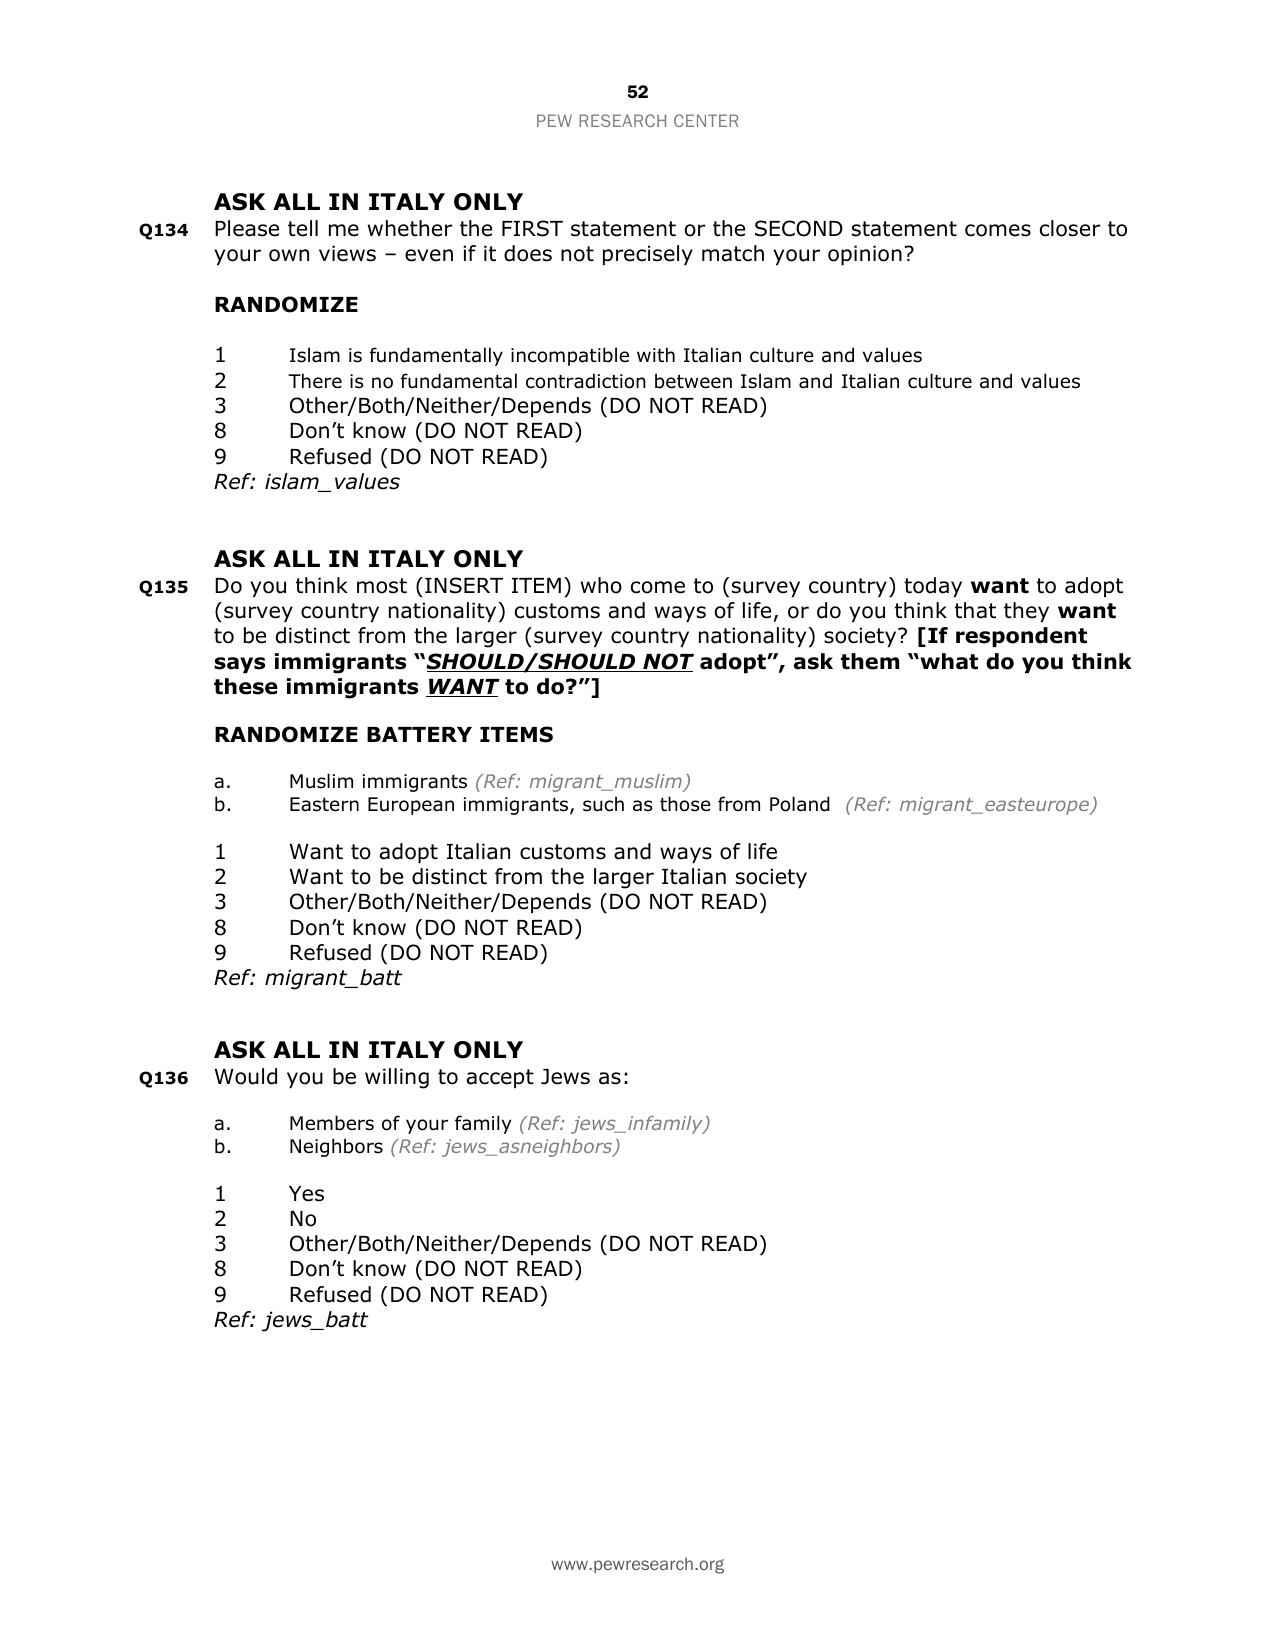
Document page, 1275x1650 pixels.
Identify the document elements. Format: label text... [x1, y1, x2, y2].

text ASK ALL IN ITALY ONLY [139, 1036, 1136, 1063]
text 9 Refused (DO NOT READ) [214, 939, 1136, 965]
text Q134 Please tell me whether the FIRST statement or the SECOND statement comes closer to your own views – even if it does not precisely match your opinion? [139, 215, 1136, 266]
text ASK ALL IN ITALY ONLY [214, 544, 1136, 572]
text b. Neighbors (Ref: jews_asneighbors) [214, 1134, 1136, 1157]
text 8 Don’t know (DO NOT READ) [214, 1256, 1136, 1281]
text RANDOMIZE [214, 291, 1136, 317]
text 1 Yes [214, 1180, 1136, 1205]
text RANDOMIZE BATTERY ITEMS [214, 722, 1136, 747]
text Ref: islam_values [214, 468, 1136, 494]
text 2 Want to be distinct from the larger Italian society [214, 863, 1136, 889]
text 1 Islam is fundamentally incompatible with Italian culture and values [214, 342, 1136, 367]
text Q135 Do you think most (INSERT ITEM) who come to (survey country) today want to adopt (survey country nationality) customs and ways of life, or do you think that they want to be distinct from the larger (survey country nationality) society? [If respondent says immigrants “SHOULD/SHOULD NOT adopt”, ask them “what do you think these immigrants WANT to do?”] [139, 572, 1136, 699]
text 3 Other/Both/Neither/Depends (DO NOT READ) [214, 889, 1136, 914]
text Q136 Would you be willing to accept Jews as: [139, 1063, 1136, 1089]
text Ref: migrant_batt [214, 965, 1136, 990]
text a. Members of your family (Ref: jews_infamily) [214, 1112, 1136, 1134]
text 2 There is no fundamental contradiction between Islam and Italian culture and values [214, 367, 1136, 392]
text 2 No [214, 1205, 1136, 1231]
text b. Eastern European immigrants, such as those from Poland (Ref: migrant_easteurope) [214, 792, 1136, 815]
text 1 Want to adopt Italian customs and ways of life [214, 838, 1136, 863]
text a. Muslim immigrants (Ref: migrant_muslim) [214, 770, 1136, 792]
text ASK ALL IN ITALY ONLY [214, 187, 1136, 215]
text 8 Don’t know (DO NOT READ) [214, 914, 1136, 939]
text 3 Other/Both/Neither/Depends (DO NOT READ) [214, 392, 1136, 418]
text 9 Refused (DO NOT READ) [214, 1281, 1136, 1307]
text 9 Refused (DO NOT READ) [214, 443, 1136, 468]
text Ref: jews_batt [214, 1307, 1136, 1332]
text 3 Other/Both/Neither/Depends (DO NOT READ) [214, 1231, 1136, 1256]
text 8 Don’t know (DO NOT READ) [214, 418, 1136, 443]
